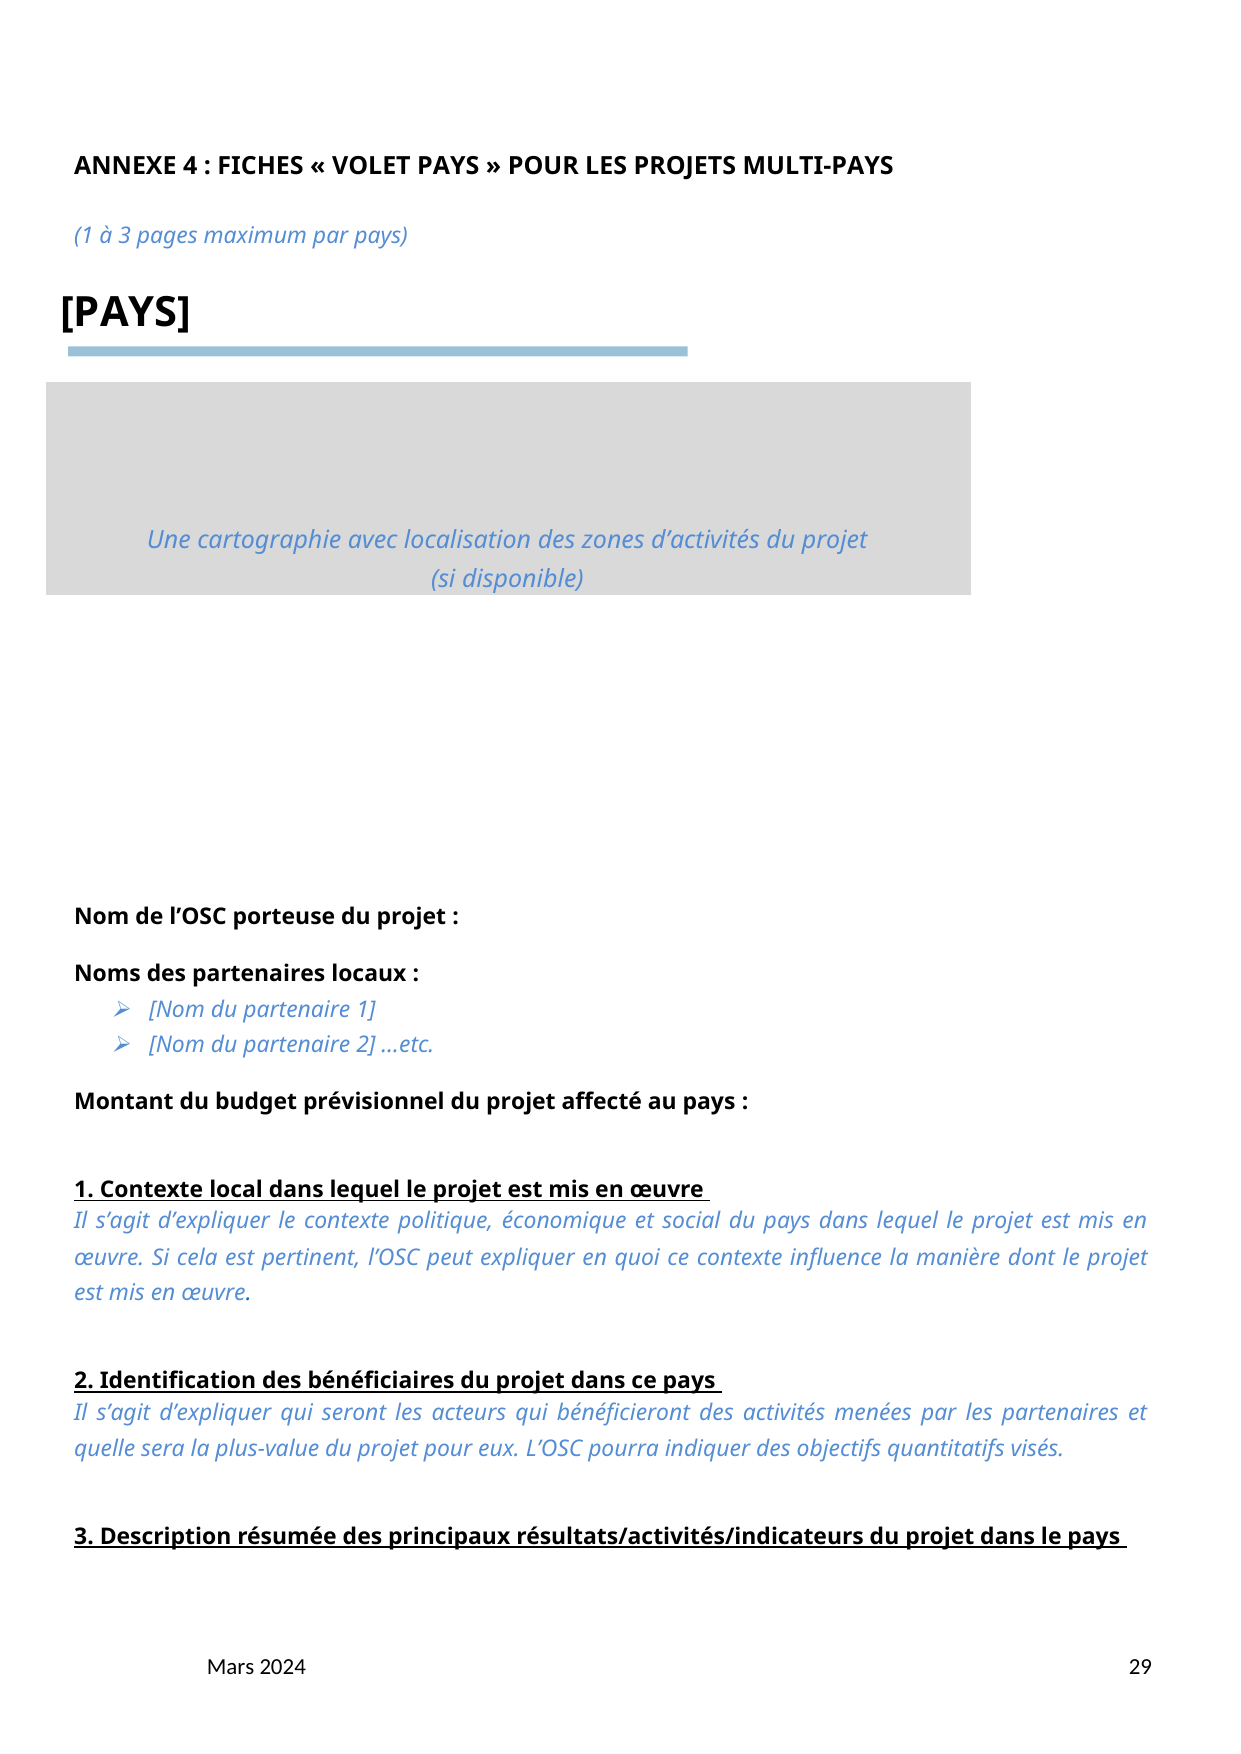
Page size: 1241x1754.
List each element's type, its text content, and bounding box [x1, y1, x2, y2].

text Montant du budget prévisionnel du projet affecté au pays : [74, 1085, 1152, 1116]
text 3. Description résumée des principaux résultats/activités/indicateurs du projet dans le pays [74, 1519, 1152, 1551]
text Nom de l’OSC porteuse du projet : [74, 900, 1152, 931]
text Noms des partenaires locaux : [74, 957, 1152, 988]
text 2. Identification des bénéficiaires du projet dans ce pays [74, 1364, 1152, 1396]
list [Nom du partenaire 1] [111, 992, 1152, 1024]
text Annexe 4 : FICHES « VOLET PAYS » POUR LES projets multi-pays [74, 148, 1152, 182]
list [Nom du partenaire 2] …etc. [111, 1028, 1152, 1060]
text Il s’agit d’expliquer qui seront les acteurs qui bénéficieront des activités menées par les partenaires et quelle sera la plus-value du projet pour eux. L’OSC pourra indiquer des objectifs quantitatifs visés. [74, 1396, 1152, 1463]
text (1 à 3 pages maximum par pays) [74, 219, 1152, 251]
text Il s’agit d’expliquer le contexte politique, économique et social du pays dans lequel le projet est mis en œuvre. Si cela est pertinent, l’OSC peut expliquer en quoi ce contexte influence la manière dont le projet est mis en œuvre. [74, 1204, 1152, 1308]
text 1. Contexte local dans lequel le projet est mis en œuvre [74, 1173, 1152, 1204]
